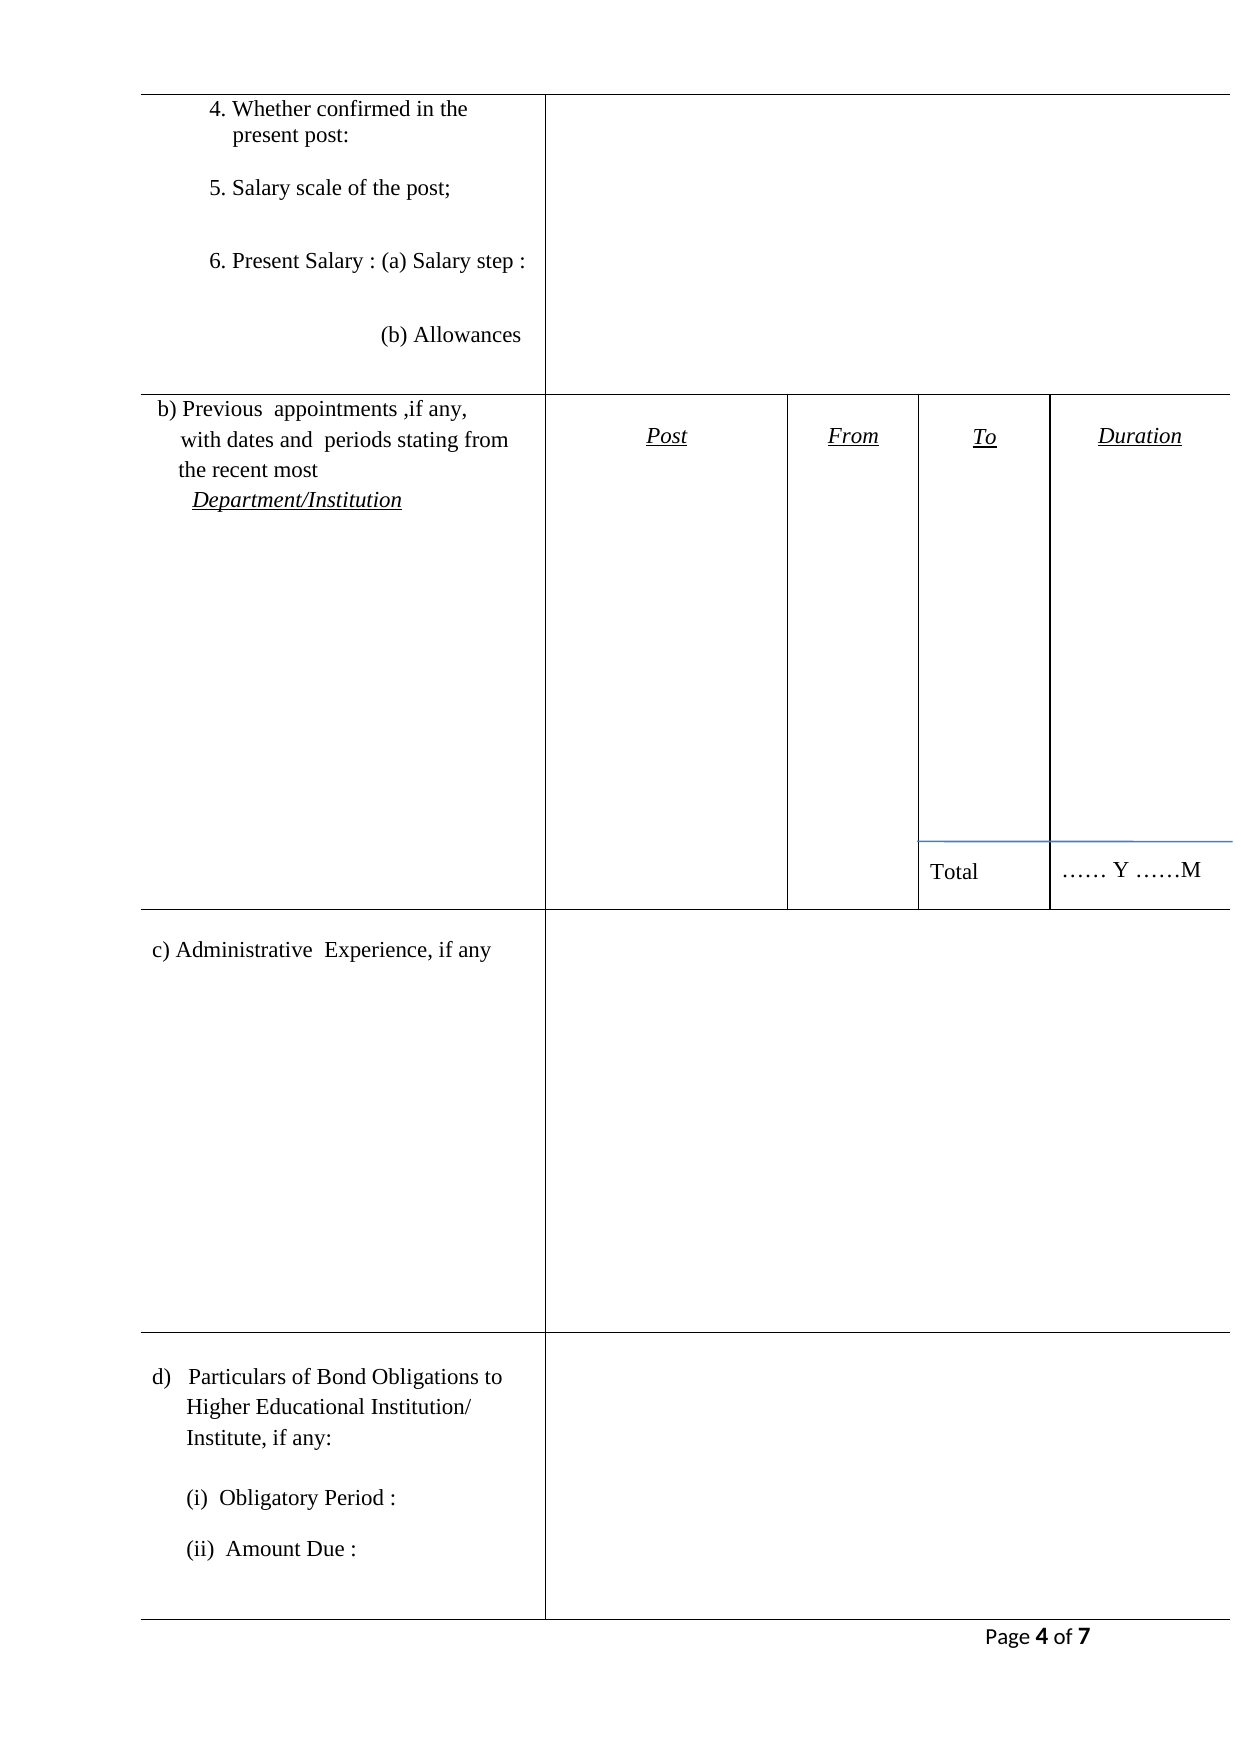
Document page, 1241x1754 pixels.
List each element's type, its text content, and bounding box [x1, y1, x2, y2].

table_cell Post [546, 395, 787, 909]
table_cell [546, 910, 1229, 1332]
table_cell [546, 95, 1229, 394]
table_cell Duration …… Y ……M [1051, 395, 1229, 840]
table_cell To Total [919, 843, 1049, 909]
table_cell From [788, 395, 918, 909]
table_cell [141, 95, 545, 394]
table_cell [141, 1333, 545, 1619]
table_cell c) Administrative Experience, if any [141, 910, 545, 1332]
table_cell To Total [919, 395, 1049, 840]
table_cell [546, 1333, 1229, 1619]
table_cell b) Previous appointments ,if any, with dates and periods stating from the recent most Department/Institution [141, 395, 545, 909]
table_cell Duration …… Y ……M [1051, 843, 1229, 909]
